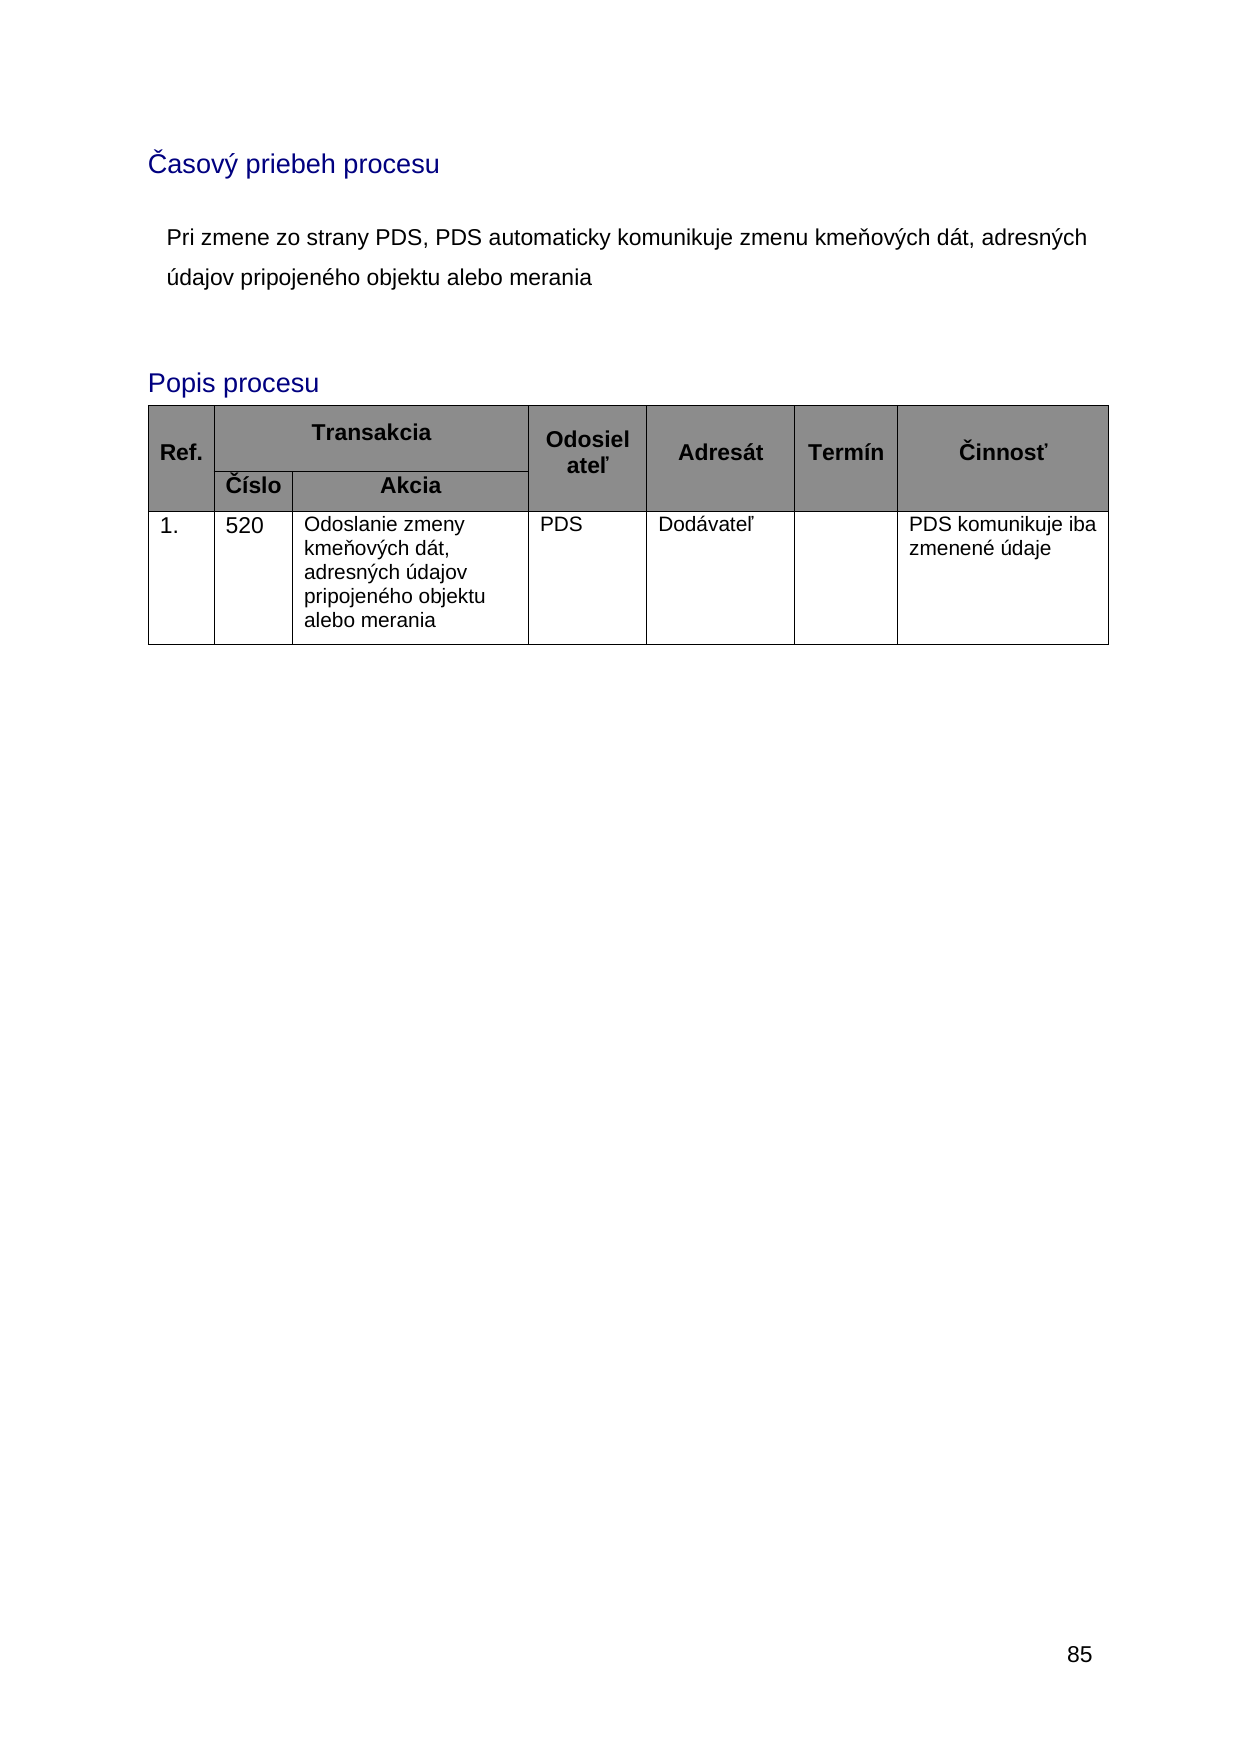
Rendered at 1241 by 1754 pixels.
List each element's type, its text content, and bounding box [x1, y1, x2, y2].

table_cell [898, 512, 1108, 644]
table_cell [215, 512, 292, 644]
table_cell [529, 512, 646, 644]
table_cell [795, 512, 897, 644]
subtitle Popis procesu [148, 367, 1092, 399]
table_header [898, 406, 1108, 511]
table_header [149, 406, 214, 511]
subtitle Časový priebeh procesu [148, 148, 1092, 179]
text Pri zmene zo strany PDS, PDS automaticky komunikuje zmenu kmeňových dát, adresných údajov pripojeného objektu alebo merania [166, 224, 1092, 290]
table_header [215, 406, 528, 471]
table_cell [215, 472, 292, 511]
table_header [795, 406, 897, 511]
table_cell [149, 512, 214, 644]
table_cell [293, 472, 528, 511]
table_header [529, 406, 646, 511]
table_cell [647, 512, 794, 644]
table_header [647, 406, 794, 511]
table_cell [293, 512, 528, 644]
